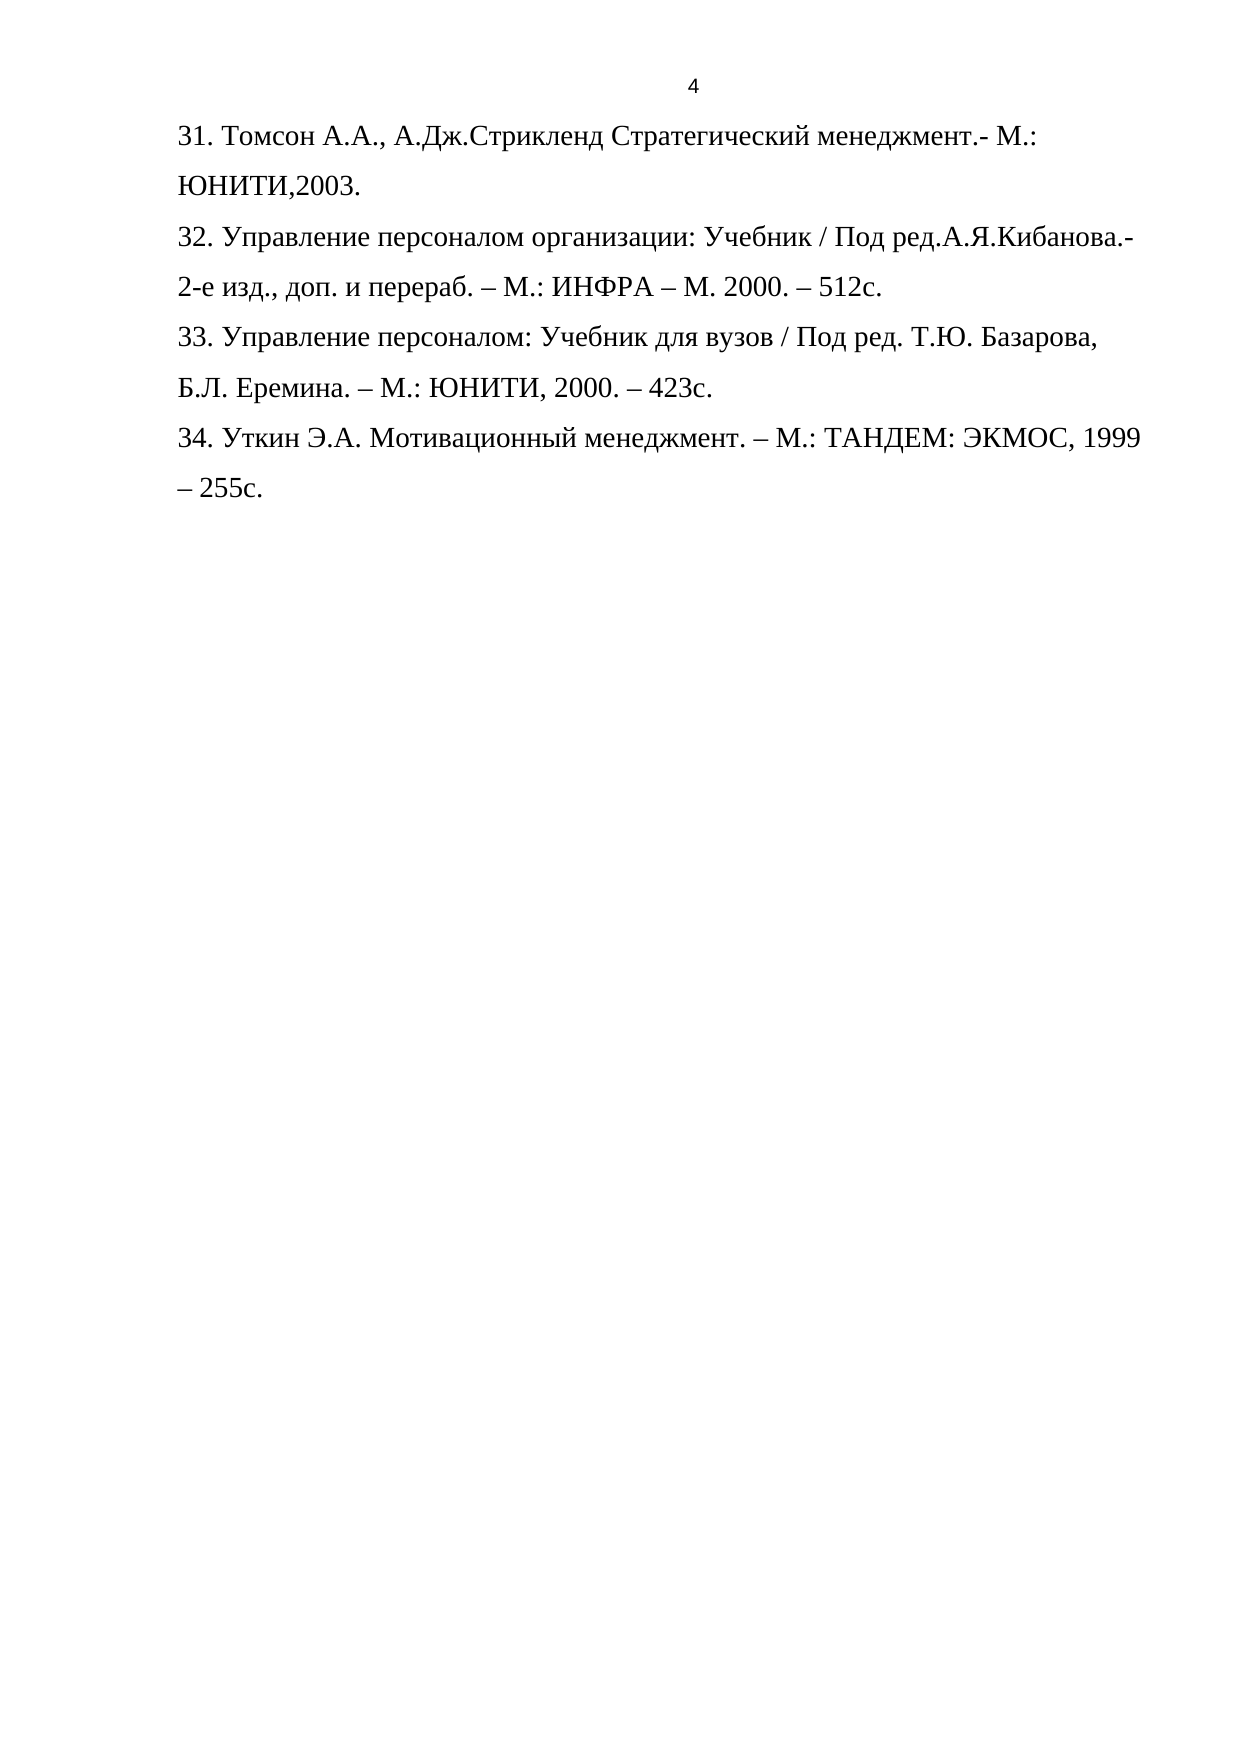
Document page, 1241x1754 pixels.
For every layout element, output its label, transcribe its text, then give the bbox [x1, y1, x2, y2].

text 33. Управление персоналом: Учебник для вузов / Под ред. Т.Ю. Базарова, Б.Л. Еремина. – М.: ЮНИТИ, 2000. – 423с. [177, 319, 1152, 403]
text 34. Уткин Э.А. Мотивационный менеджмент. – М.: ТАНДЕМ: ЭКМОС, 1999 – 255с. [177, 420, 1152, 504]
text 31. Томсон А.А., А.Дж.Стрикленд Стратегический менеджмент.- М.: ЮНИТИ,2003. [177, 118, 1152, 202]
text 32. Управление персоналом организации: Учебник / Под ред.А.Я.Кибанова.- 2-е изд., доп. и перераб. – М.: ИНФРА – М. 2000. – 512с. [177, 219, 1152, 303]
